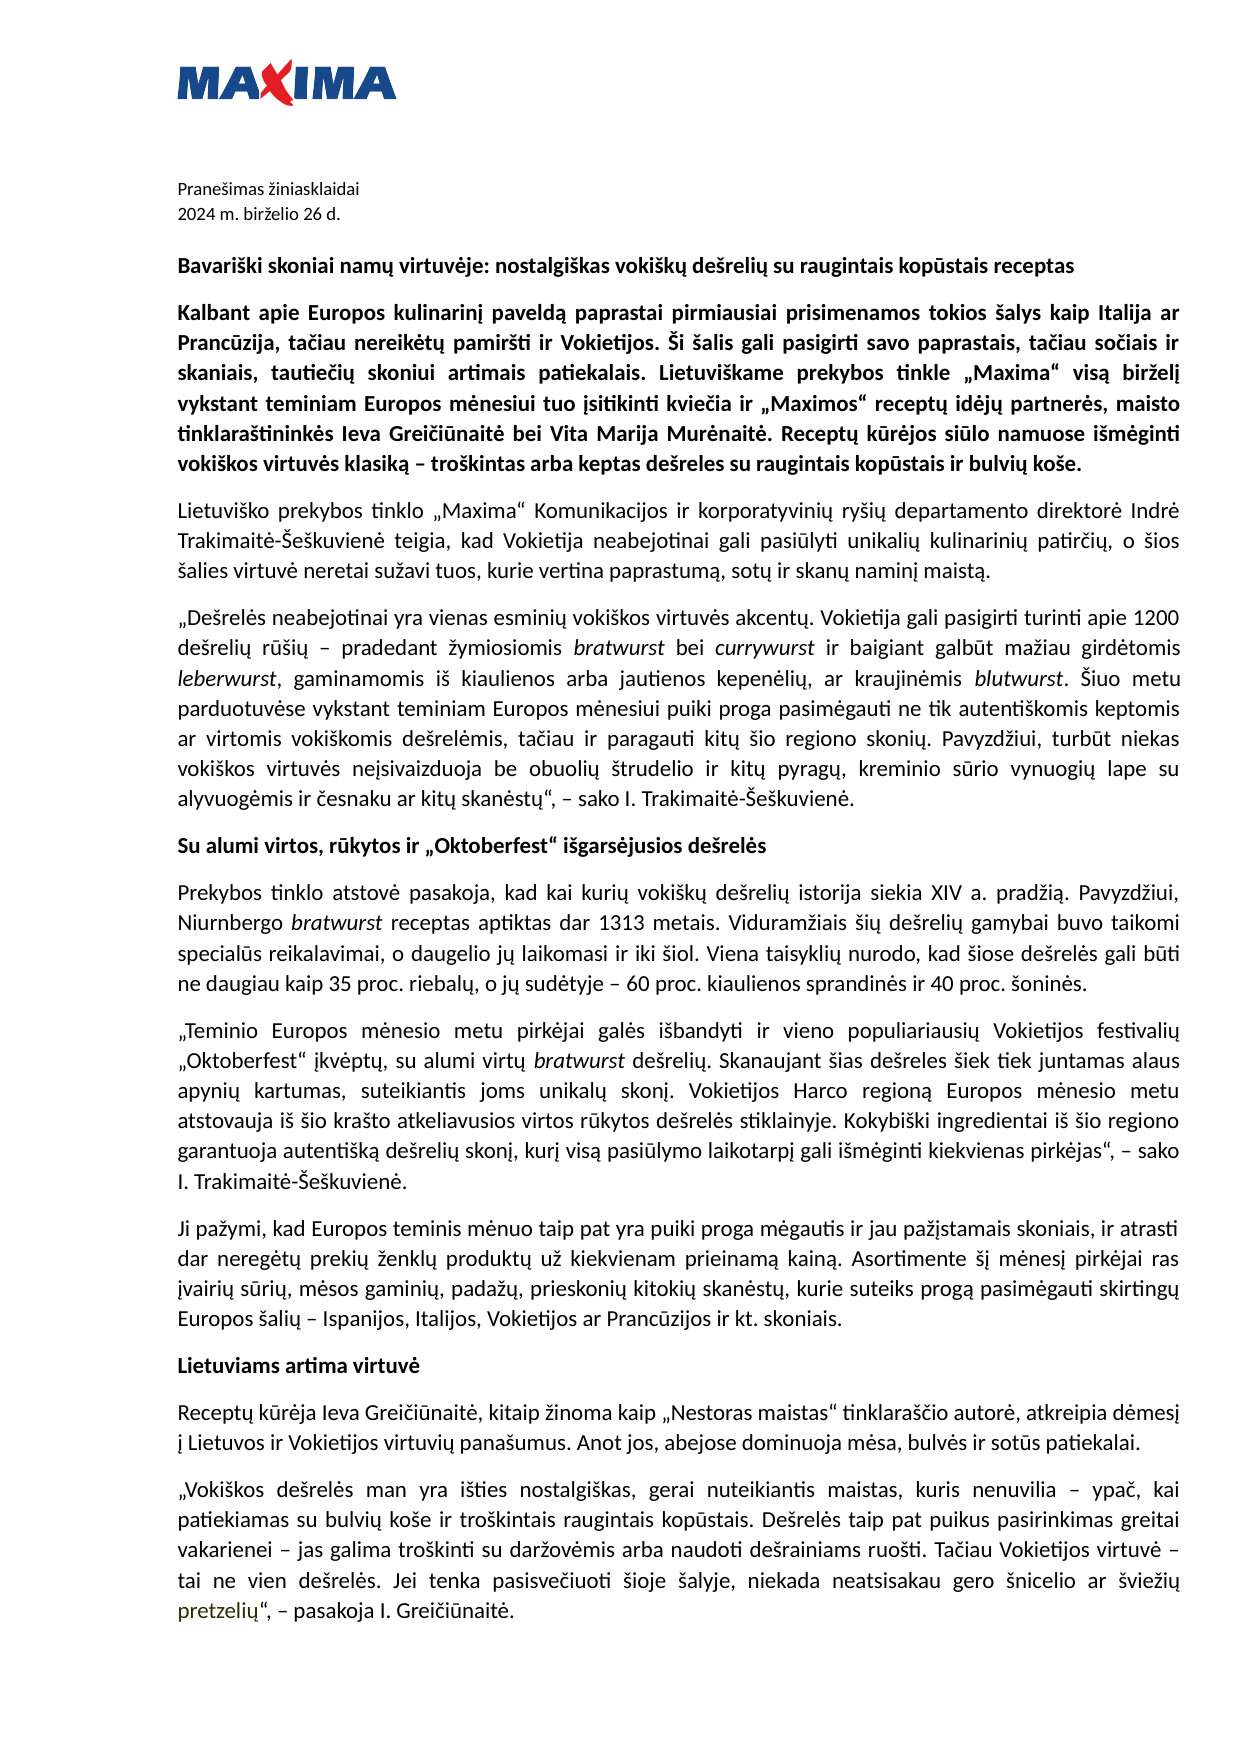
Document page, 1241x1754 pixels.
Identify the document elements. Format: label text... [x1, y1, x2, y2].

text Lietuviško prekybos tinklo „Maxima“ Komunikacijos ir korporatyvinių ryšių departamento direktorė Indrė Trakimaitė-Šeškuvienė teigia, kad Vokietija neabejotinai gali pasiūlyti unikalių kulinarinių patirčių, o šios šalies virtuvė neretai sužavi tuos, kurie vertina paprastumą, sotų ir skanų naminį maistą. [177, 496, 1181, 584]
text Pranešimas žiniasklaidai [177, 177, 1181, 200]
text Su alumi virtos, rūkytos ir „Oktoberfest“ išgarsėjusios dešrelės [177, 831, 1181, 859]
text „Teminio Europos mėnesio metu pirkėjai galės išbandyti ir vieno populiariausių Vokietijos festivalių „Oktoberfest“ įkvėptų, su alumi virtų bratwurst dešrelių. Skanaujant šias dešreles šiek tiek juntamas alaus apynių kartumas, suteikiantis joms unikalų skonį. Vokietijos Harco regioną Europos mėnesio metu atstovauja iš šio krašto atkeliavusios virtos rūkytos dešrelės stiklainyje. Kokybiški ingredientai iš šio regiono garantuoja autentišką dešrelių skonį, kurį visą pasiūlymo laikotarpį gali išmėginti kiekvienas pirkėjas“, – sako I. Trakimaitė-Šeškuvienė. [177, 1016, 1181, 1195]
text Ji pažymi, kad Europos teminis mėnuo taip pat yra puiki proga mėgautis ir jau pažįstamais skoniais, ir atrasti dar neregėtų prekių ženklų produktų už kiekvienam prieinamą kainą. Asortimente šį mėnesį pirkėjai ras įvairių sūrių, mėsos gaminių, padažų, prieskonių kitokių skanėstų, kurie suteiks progą pasimėgauti skirtingų Europos šalių – Ispanijos, Italijos, Vokietijos ar Prancūzijos ir kt. skoniais. [177, 1214, 1181, 1332]
text Kalbant apie Europos kulinarinį paveldą paprastai pirmiausiai prisimenamos tokios šalys kaip Italija ar Prancūzija, tačiau nereikėtų pamiršti ir Vokietijos. Ši šalis gali pasigirti savo paprastais, tačiau sočiais ir skaniais, tautiečių skoniui artimais patiekalais. Lietuviškame prekybos tinkle „Maxima“ visą birželį vykstant teminiam Europos mėnesiui tuo įsitikinti kviečia ir „Maximos“ receptų idėjų partnerės, maisto tinklaraštininkės Ieva Greičiūnaitė bei Vita Marija Murėnaitė. Receptų kūrėjos siūlo namuose išmėginti vokiškos virtuvės klasiką – troškintas arba keptas dešreles su raugintais kopūstais ir bulvių koše. [177, 298, 1181, 477]
text Bavariški skoniai namų virtuvėje: nostalgiškas vokiškų dešrelių su raugintais kopūstais receptas [177, 251, 1181, 279]
text Receptų kūrėja Ieva Greičiūnaitė, kitaip žinoma kaip „Nestoras maistas“ tinklaraščio autorė, atkreipia dėmesį į Lietuvos ir Vokietijos virtuvių panašumus. Anot jos, abejose dominuoja mėsa, bulvės ir sotūs patiekalai. [177, 1398, 1181, 1456]
text 2024 m. birželio 26 d. [177, 202, 1181, 225]
text „Dešrelės neabejotinai yra vienas esminių vokiškos virtuvės akcentų. Vokietija gali pasigirti turinti apie 1200 dešrelių rūšių – pradedant žymiosiomis bratwurst bei currywurst ir baigiant galbūt mažiau girdėtomis leberwurst, gaminamomis iš kiaulienos arba jautienos kepenėlių, ar kraujinėmis blutwurst. Šiuo metu parduotuvėse vykstant teminiam Europos mėnesiui puiki proga pasimėgauti ne tik autentiškomis keptomis ar virtomis vokiškomis dešrelėmis, tačiau ir paragauti kitų šio regiono skonių. Pavyzdžiui, turbūt niekas vokiškos virtuvės neįsivaizduoja be obuolių štrudelio ir kitų pyragų, kreminio sūrio vynuogių lape su alyvuogėmis ir česnaku ar kitų skanėstų“, – sako I. Trakimaitė-Šeškuvienė. [177, 603, 1181, 813]
text Prekybos tinklo atstovė pasakoja, kad kai kurių vokiškų dešrelių istorija siekia XIV a. pradžią. Pavyzdžiui, Niurnbergo bratwurst receptas aptiktas dar 1313 metais. Viduramžiais šių dešrelių gamybai buvo taikomi specialūs reikalavimai, o daugelio jų laikomasi ir iki šiol. Viena taisyklių nurodo, kad šiose dešrelės gali būti ne daugiau kaip 35 proc. riebalų, o jų sudėtyje – 60 proc. kiaulienos sprandinės ir 40 proc. šoninės. [177, 878, 1181, 997]
text Lietuviams artima virtuvė [177, 1351, 1181, 1379]
picture [177, 59, 397, 107]
text „Vokiškos dešrelės man yra išties nostalgiškas, gerai nuteikiantis maistas, kuris nenuvilia – ypač, kai patiekiamas su bulvių koše ir troškintais raugintais kopūstais. Dešrelės taip pat puikus pasirinkimas greitai vakarienei – jas galima troškinti su daržovėmis arba naudoti dešrainiams ruošti. Tačiau Vokietijos virtuvė – tai ne vien dešrelės. Jei tenka pasisvečiuoti šioje šalyje, niekada neatsisakau gero šnicelio ar šviežių pretzelių“, – pasakoja I. Greičiūnaitė. [177, 1475, 1181, 1624]
